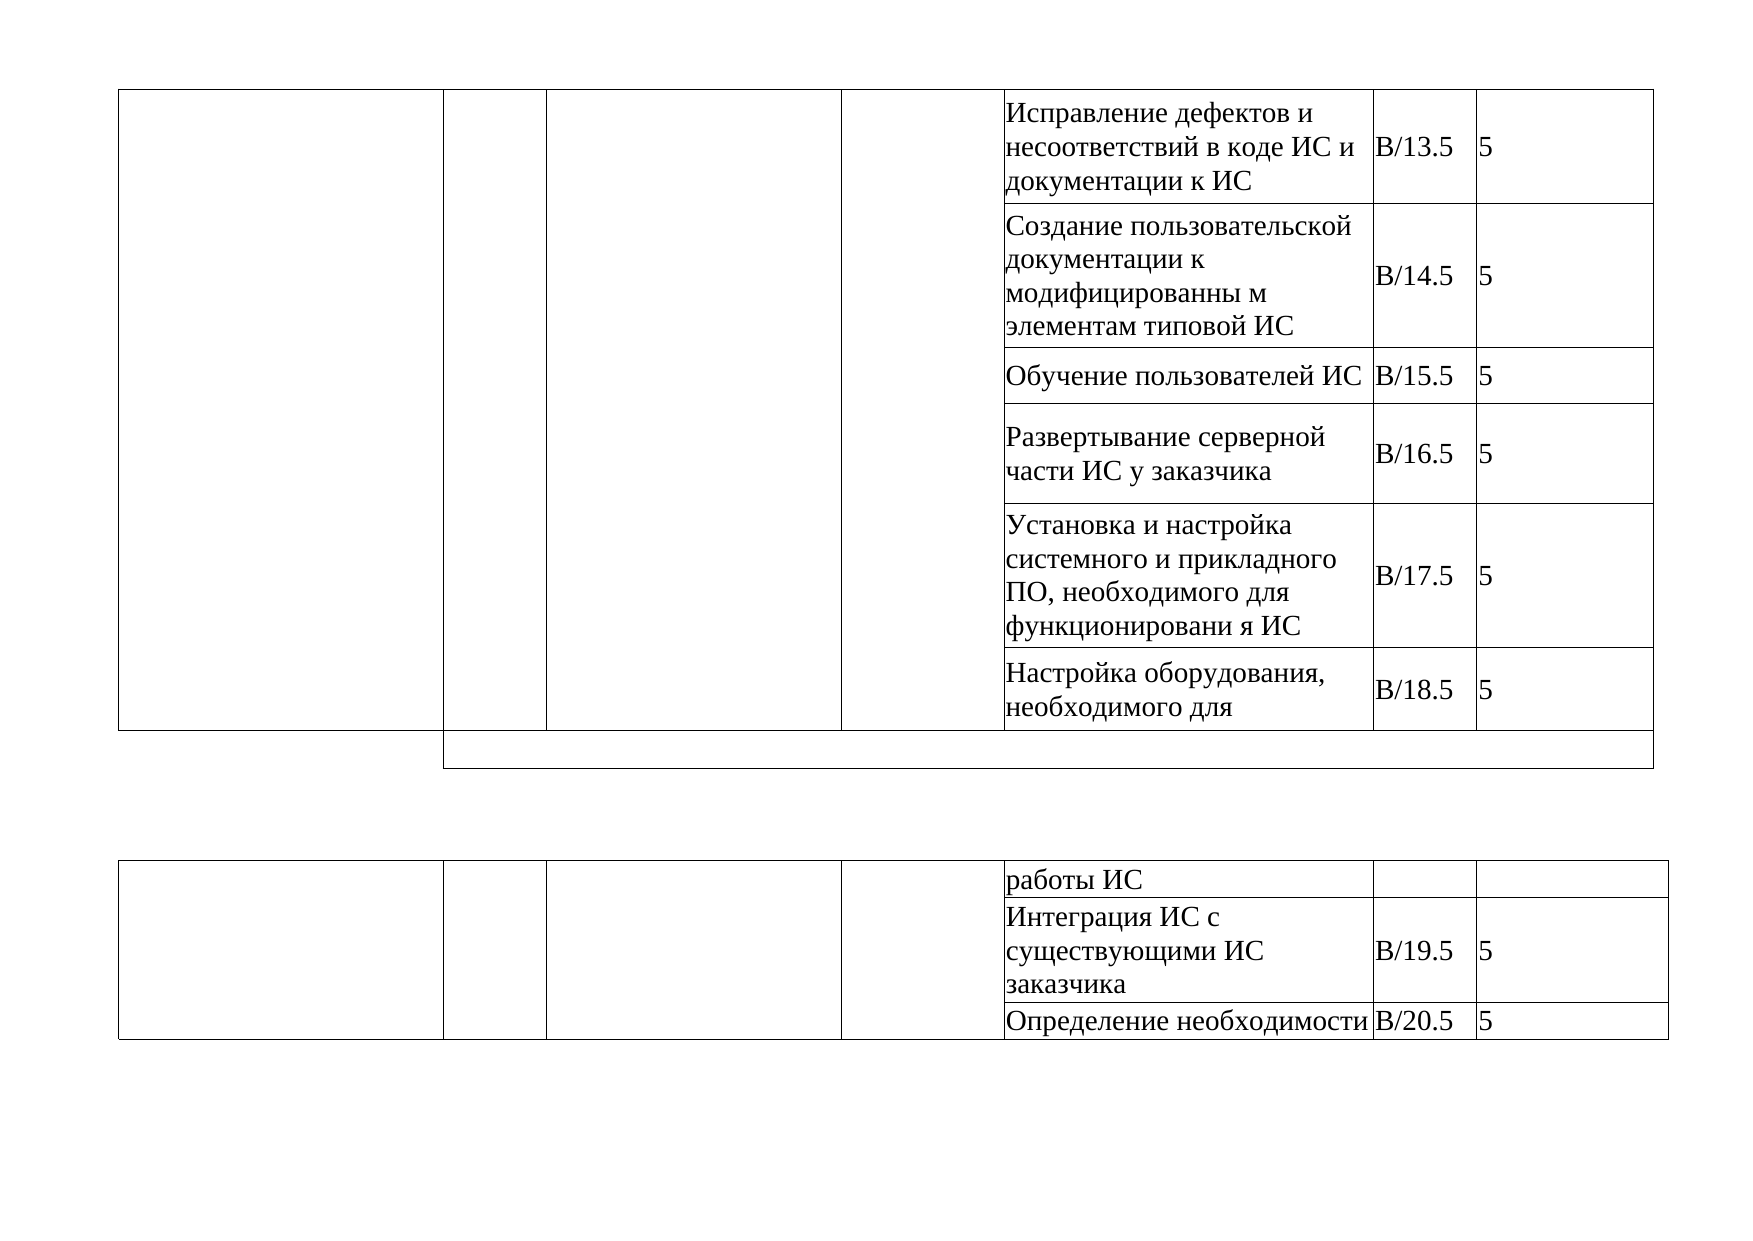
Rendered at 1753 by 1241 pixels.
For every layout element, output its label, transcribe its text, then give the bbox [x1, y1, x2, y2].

table_cell 5 [1477, 1003, 1668, 1039]
table_cell Исправление дефектов и несоответствий в коде ИС и документации к ИС [1005, 90, 1373, 203]
table_header [547, 861, 841, 1039]
table_cell B/19.5 [1374, 898, 1476, 1001]
table_cell [444, 731, 1653, 768]
table_cell B/14.5 [1374, 204, 1476, 347]
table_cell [1005, 1003, 1373, 1039]
table_cell Интеграция ИС с существующими ИС заказчика [1005, 898, 1373, 1001]
table_cell Обучение пользователей ИС [1005, 348, 1373, 403]
table_cell B/16.5 [1374, 404, 1476, 502]
table_cell 5 [1477, 204, 1653, 347]
table_cell 5 [1477, 348, 1653, 403]
table_cell 5 [1477, 404, 1653, 502]
table_cell 5 [1477, 898, 1668, 1001]
table_cell B/13.5 [1374, 90, 1476, 203]
table_header [1477, 861, 1668, 897]
table_cell B/20.5 [1374, 1003, 1476, 1039]
table_cell B/18.5 [1374, 648, 1476, 730]
table_cell Установка и настройка системного и прикладного ПО, необходимого для функционировани я ИС [1005, 504, 1373, 646]
table_cell Создание пользовательской документации к модифицированны м элементам типовой ИС [1005, 204, 1373, 347]
table_cell Настройка оборудования, необходимого для [1005, 648, 1373, 730]
table_header работы ИС [1005, 861, 1373, 897]
table_header [444, 861, 546, 1039]
table_cell 5 [1477, 90, 1653, 203]
table_header [119, 861, 443, 1039]
table_cell 5 [1477, 504, 1653, 646]
table_cell B/15.5 [1374, 348, 1476, 403]
table_header [842, 861, 1004, 1039]
table_header [1374, 861, 1476, 897]
table_cell 5 [1477, 648, 1653, 730]
table_cell Развертывание серверной части ИС у заказчика [1005, 404, 1373, 502]
table_cell B/17.5 [1374, 504, 1476, 646]
